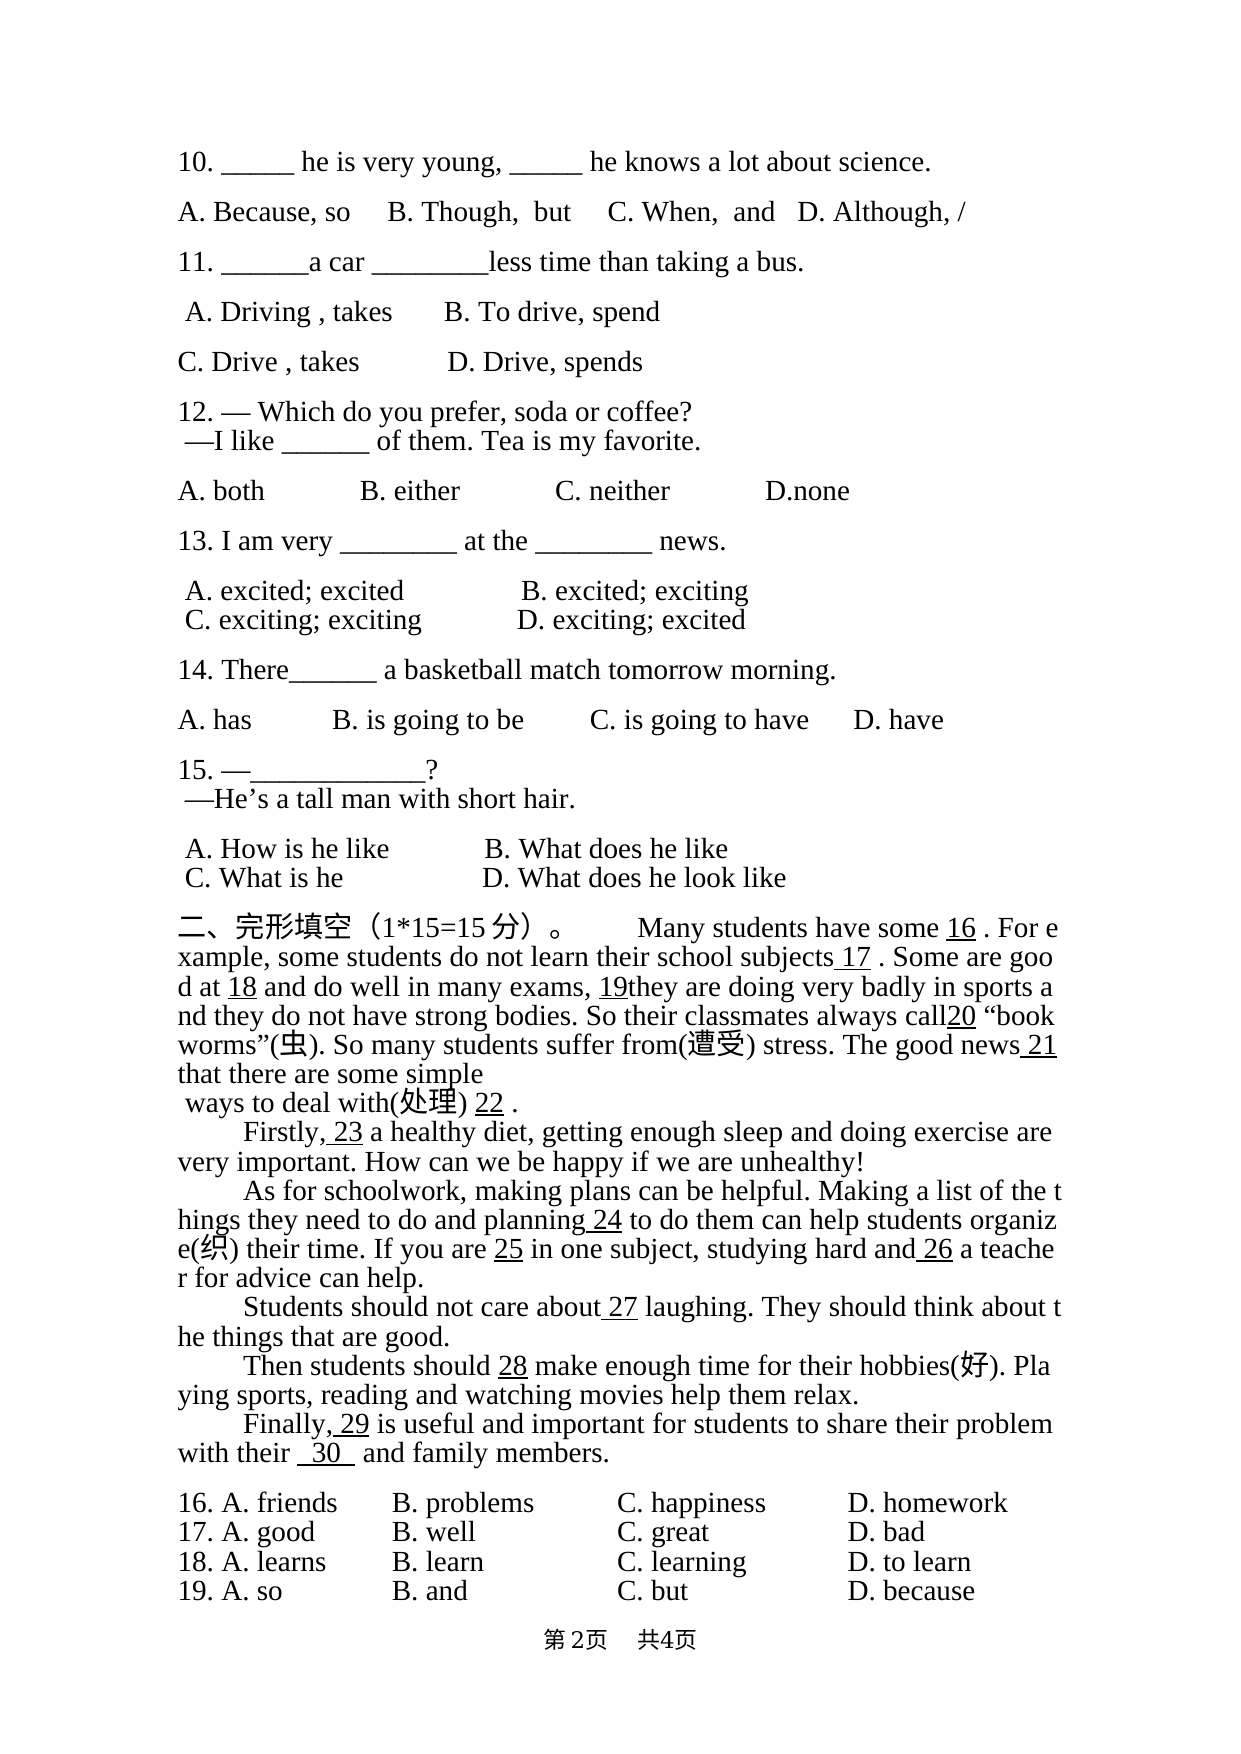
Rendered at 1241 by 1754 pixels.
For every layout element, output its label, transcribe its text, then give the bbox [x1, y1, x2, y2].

table_cell 18. A. learns [166, 1548, 380, 1577]
text A. Driving , takes B. To drive, spend [177, 298, 1063, 327]
text 12. — Which do you prefer, soda or coffee? —I like ______ of them. Tea is my favorite. [177, 398, 1063, 456]
text 13. I am very ________ at the ________ news. [177, 527, 1063, 556]
text ways to deal with(处理) 22 . Firstly, 23 a healthy diet, getting enough sleep and doing exercise are very important. How can we be happy if we are unhealthy! As for schoolwork, making plans can be helpful. Making a list of the things they need to do and planning 24 to do them can help students organize(织) their time. If you are 25 in one subject, studying hard and 26 a teacher for advice can help. Students should not care about 27 laughing. They should think about the things that are good. Then students should 28 make enough time for their hobbies(好). Playing sports, reading and watching movies help them relax. Finally, 29 is useful and important for students to share their problem with their 30 and family members. [177, 1089, 1063, 1468]
text A. excited; excited B. excited; exciting C. exciting; exciting D. exciting; excited [177, 577, 1063, 635]
table_header 16. A. friends [166, 1489, 380, 1518]
table_header C. happiness [606, 1489, 836, 1518]
text 二、完形填空（1*15=15分）。 Many students have some 16 . For example, some students do not learn their school subjects 17 . Some are good at 18 and do well in many exams, 19they are doing very badly in sports and they do not have strong bodies. So their classmates always call20 “bookworms”(虫). So many students suffer from(遭受) stress. The good news 21 that there are some simple [177, 914, 1063, 1089]
table_cell B. and [380, 1577, 606, 1606]
text A. both B. either C. neither D.none [177, 477, 1063, 506]
text A. Because, so B. Though, but C. When, and D. Although, / [177, 198, 1063, 227]
table_cell B. learn [380, 1548, 606, 1577]
table_cell D. because [836, 1577, 1074, 1606]
table_cell D. to learn [836, 1548, 1074, 1577]
text 11. ______a car ________less time than taking a bus. [177, 248, 1063, 277]
text 10. _____ he is very young, _____ he knows a lot about science. [177, 148, 1063, 177]
text C. Drive , takes D. Drive, spends [177, 348, 1063, 377]
table_cell B. well [380, 1519, 606, 1548]
table_cell 19. A. so [166, 1577, 380, 1606]
table_cell 17. A. good [166, 1519, 380, 1548]
text A. has B. is going to be C. is going to have D. have [177, 706, 1063, 735]
table_cell C. but [606, 1577, 836, 1606]
table_cell D. bad [836, 1519, 1074, 1548]
text A. How is he like B. What does he like C. What is he D. What does he look like [177, 835, 1063, 893]
text 14. There______ a basketball match tomorrow morning. [177, 656, 1063, 685]
table_cell C. great [606, 1519, 836, 1548]
table_header B. problems [380, 1489, 606, 1518]
table_cell C. learning [606, 1548, 836, 1577]
table_header D. homework [836, 1489, 1074, 1518]
text 15. —____________? —He’s a tall man with short hair. [177, 756, 1063, 814]
